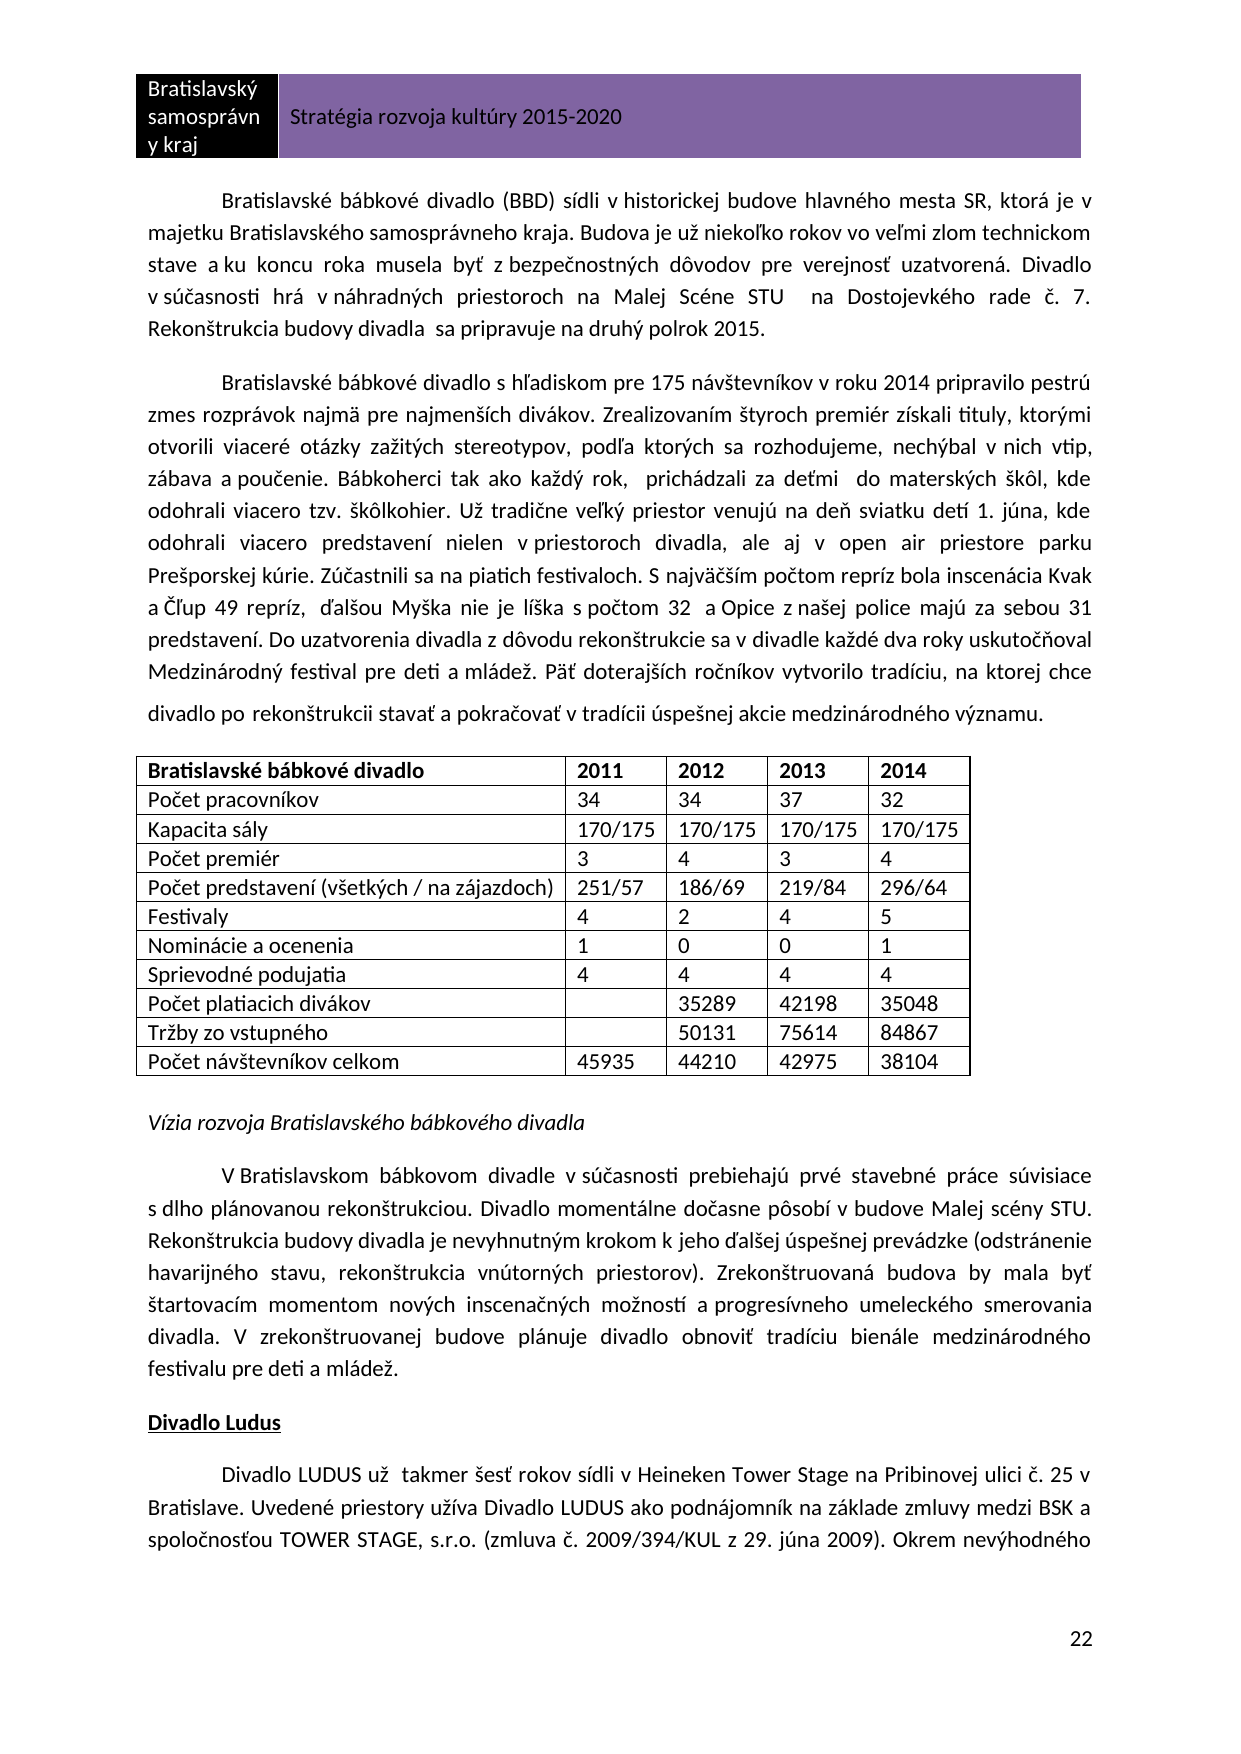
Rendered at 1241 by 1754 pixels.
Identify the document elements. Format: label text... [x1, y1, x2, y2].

table_cell Počet návštevníkov celkom [137, 1047, 565, 1075]
table_cell Počet pracovníkov [137, 786, 565, 814]
table_cell 34 [566, 786, 666, 814]
table_header 2011 [566, 757, 666, 784]
table_cell 219/84 [768, 873, 868, 901]
text Bratislavské bábkové divadlo s hľadiskom pre 175 návštevníkov v roku 2014 pripravilo pestrú zmes rozprávok najmä pre najmenších divákov. Zrealizovaním štyroch premiér získali tituly, ktorými otvorili viaceré otázky zažitých stereotypov, podľa ktorých sa rozhodujeme, nechýbal v nich vtip, zábava a poučenie. Bábkoherci tak ako každý rok, prichádzali za deťmi do materských škôl, kde odohrali viacero tzv. škôlkohier. Už tradične veľký priestor venujú na deň sviatku detí 1. júna, kde odohrali viacero predstavení nielen v priestoroch divadla, ale aj v open air priestore parku Prešporskej kúrie. Zúčastnili sa na piatich festivaloch. S najväčším počtom repríz bola inscenácia Kvak a Čľup 49 repríz, ďalšou Myška nie je líška s počtom 32 a Opice z našej police majú za sebou 31 predstavení. Do uzatvorenia divadla z dôvodu rekonštrukcie sa v divadle každé dva roky uskutočňoval Medzinárodný festival pre deti a mládež. Päť doterajších ročníkov vytvorilo tradíciu, na ktorej chce divadlo po rekonštrukcii stavať a pokračovať v tradícii úspešnej akcie medzinárodného významu. [148, 368, 1093, 729]
table_cell Kapacita sály [137, 815, 565, 843]
text Vízia rozvoja Bratislavského bábkového divadla [148, 1076, 1093, 1136]
table_cell [566, 1018, 666, 1046]
table_cell 34 [667, 786, 767, 814]
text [148, 1461, 1093, 1553]
table_cell 170/175 [869, 815, 969, 843]
table_cell Nominácie a ocenenia [137, 931, 565, 959]
table_header 2012 [667, 757, 767, 784]
table_cell 4 [768, 960, 868, 988]
text Divadlo Ludus [148, 1408, 1093, 1436]
table_cell 42975 [768, 1047, 868, 1075]
table_cell 4 [566, 902, 666, 930]
table_header 2014 [869, 757, 969, 784]
table_cell 38104 [869, 1047, 969, 1075]
table_cell 42198 [768, 989, 868, 1017]
table_cell Počet platiacich divákov [137, 989, 565, 1017]
table_cell 3 [768, 844, 868, 872]
table_cell 186/69 [667, 873, 767, 901]
table_cell 4 [768, 902, 868, 930]
table_cell 170/175 [566, 815, 666, 843]
table_cell Tržby zo vstupného [137, 1018, 565, 1046]
table_cell 4 [869, 844, 969, 872]
table_cell 170/175 [768, 815, 868, 843]
table_cell Festivaly [137, 902, 565, 930]
table_cell 0 [667, 931, 767, 959]
table_cell 4 [667, 844, 767, 872]
table_cell 1 [566, 931, 666, 959]
table_cell Počet predstavení (všetkých / na zájazdoch) [137, 873, 565, 901]
table_cell 4 [869, 960, 969, 988]
table_cell 84867 [869, 1018, 969, 1046]
table_cell 251/57 [566, 873, 666, 901]
table_cell 50131 [667, 1018, 767, 1046]
text Bratislavské bábkové divadlo (BBD) sídli v historickej budove hlavného mesta SR, ktorá je v majetku Bratislavského samosprávneho kraja. Budova je už niekoľko rokov vo veľmi zlom technickom stave a ku koncu roka musela byť z bezpečnostných dôvodov pre verejnosť uzatvorená. Divadlo v súčasnosti hrá v náhradných priestoroch na Malej Scéne STU na Dostojevkého rade č. 7. Rekonštrukcia budovy divadla sa pripravuje na druhý polrok 2015. [148, 186, 1093, 343]
table_cell 0 [768, 931, 868, 959]
table_cell 2 [667, 902, 767, 930]
table_cell 296/64 [869, 873, 969, 901]
table_cell 5 [869, 902, 969, 930]
table_cell 32 [869, 786, 969, 814]
table_cell 1 [869, 931, 969, 959]
text V Bratislavskom bábkovom divadle v súčasnosti prebiehajú prvé stavebné práce súvisiace s dlho plánovanou rekonštrukciou. Divadlo momentálne dočasne pôsobí v budove Malej scény STU. Rekonštrukcia budovy divadla je nevyhnutným krokom k jeho ďalšej úspešnej prevádzke (odstránenie havarijného stavu, rekonštrukcia vnútorných priestorov). Zrekonštruovaná budova by mala byť štartovacím momentom nových inscenačných možností a progresívneho umeleckého smerovania divadla. V zrekonštruovanej budove plánuje divadlo obnoviť tradíciu bienále medzinárodného festivalu pre deti a mládež. [148, 1161, 1093, 1383]
table_cell 170/175 [667, 815, 767, 843]
table_cell [566, 989, 666, 1017]
table_cell 4 [566, 960, 666, 988]
table_cell Počet premiér [137, 844, 565, 872]
table_cell 37 [768, 786, 868, 814]
table_cell 3 [566, 844, 666, 872]
table_cell 44210 [667, 1047, 767, 1075]
table_cell 35289 [667, 989, 767, 1017]
table_cell 45935 [566, 1047, 666, 1075]
table_cell 35048 [869, 989, 969, 1017]
table_cell 4 [667, 960, 767, 988]
table_header 2013 [768, 757, 868, 784]
table_cell Sprievodné podujatia [137, 960, 565, 988]
table_header Bratislavské bábkové divadlo [137, 757, 565, 784]
table_cell 75614 [768, 1018, 868, 1046]
